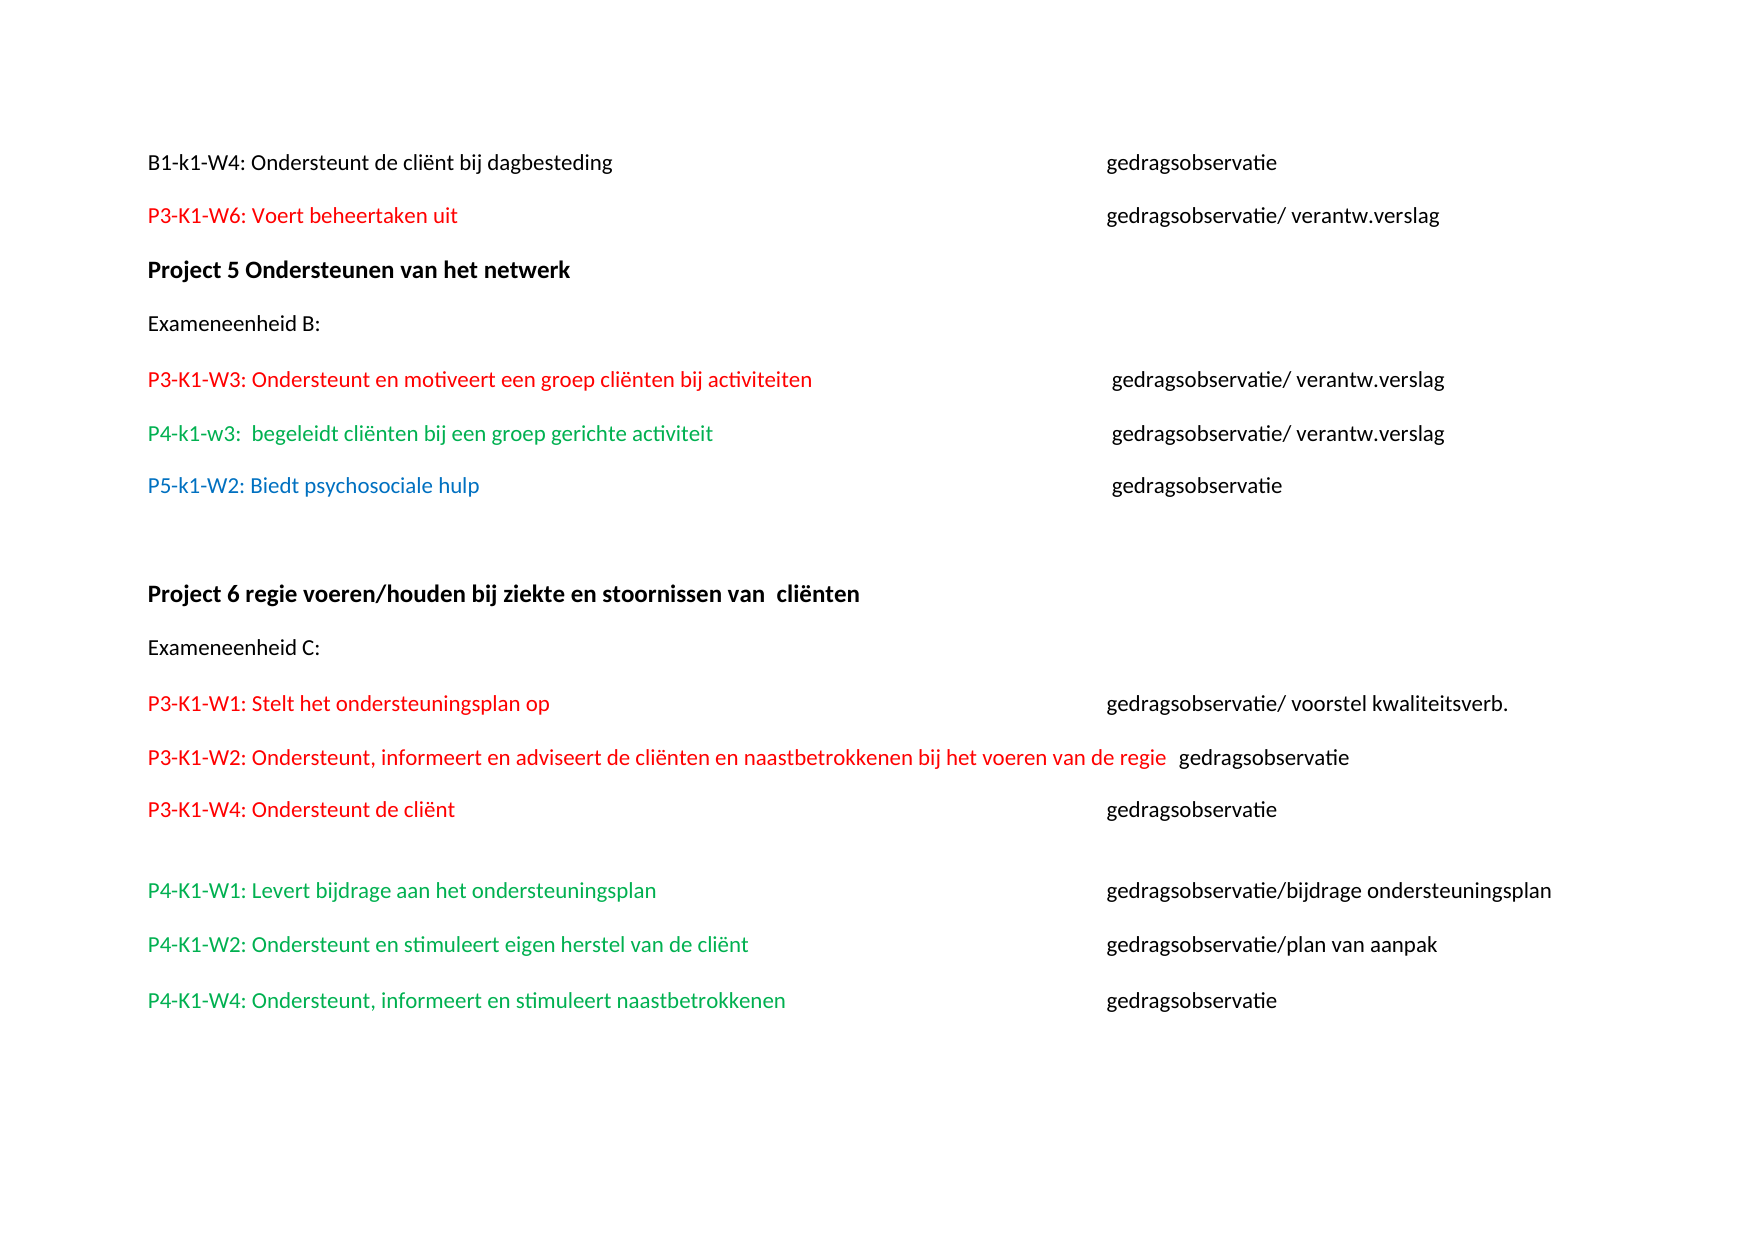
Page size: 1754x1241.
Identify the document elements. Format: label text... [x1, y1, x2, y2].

text Project 5 Ondersteunen van het netwerk [148, 254, 1606, 284]
text P5-k1-W2: Biedt psychosociale hulp gedragsobservatie [148, 472, 1606, 500]
text Exameneenheid B: [148, 309, 1606, 338]
text P4-K1-W2: Ondersteunt en stimuleert eigen herstel van de cliënt gedragsobservatie/plan van aanpak [148, 930, 1606, 958]
text P3-K1-W4: Ondersteunt de cliënt gedragsobservatie [148, 796, 1606, 824]
text P3-K1-W3: Ondersteunt en motiveert een groep cliënten bij activiteiten gedragsobservatie/ verantw.verslag [148, 366, 1606, 394]
text P3-K1-W2: Ondersteunt, informeert en adviseert de cliënten en naastbetrokkenen bij het voeren van de regie gedragsobservatie [148, 743, 1606, 771]
text P4-k1-w3: begeleidt cliënten bij een groep gerichte activiteit gedragsobservatie/ verantw.verslag [148, 419, 1606, 447]
text P3-K1-W1: Stelt het ondersteuningsplan op gedragsobservatie/ voorstel kwaliteitsverb. [148, 689, 1606, 718]
text B1-k1-W4: Ondersteunt de cliënt bij dagbesteding gedragsobservatie [148, 148, 1606, 176]
text P4-K1-W4: Ondersteunt, informeert en stimuleert naastbetrokkenen gedragsobservatie [148, 986, 1606, 1042]
text Exameneenheid C: [148, 633, 1606, 662]
text P4-K1-W1: Levert bijdrage aan het ondersteuningsplan gedragsobservatie/bijdrage ondersteuningsplan [148, 877, 1606, 905]
text Project 6 regie voeren/houden bij ziekte en stoornissen van cliënten [148, 578, 1606, 608]
text P3-K1-W6: Voert beheertaken uit gedragsobservatie/ verantw.verslag [148, 201, 1606, 229]
